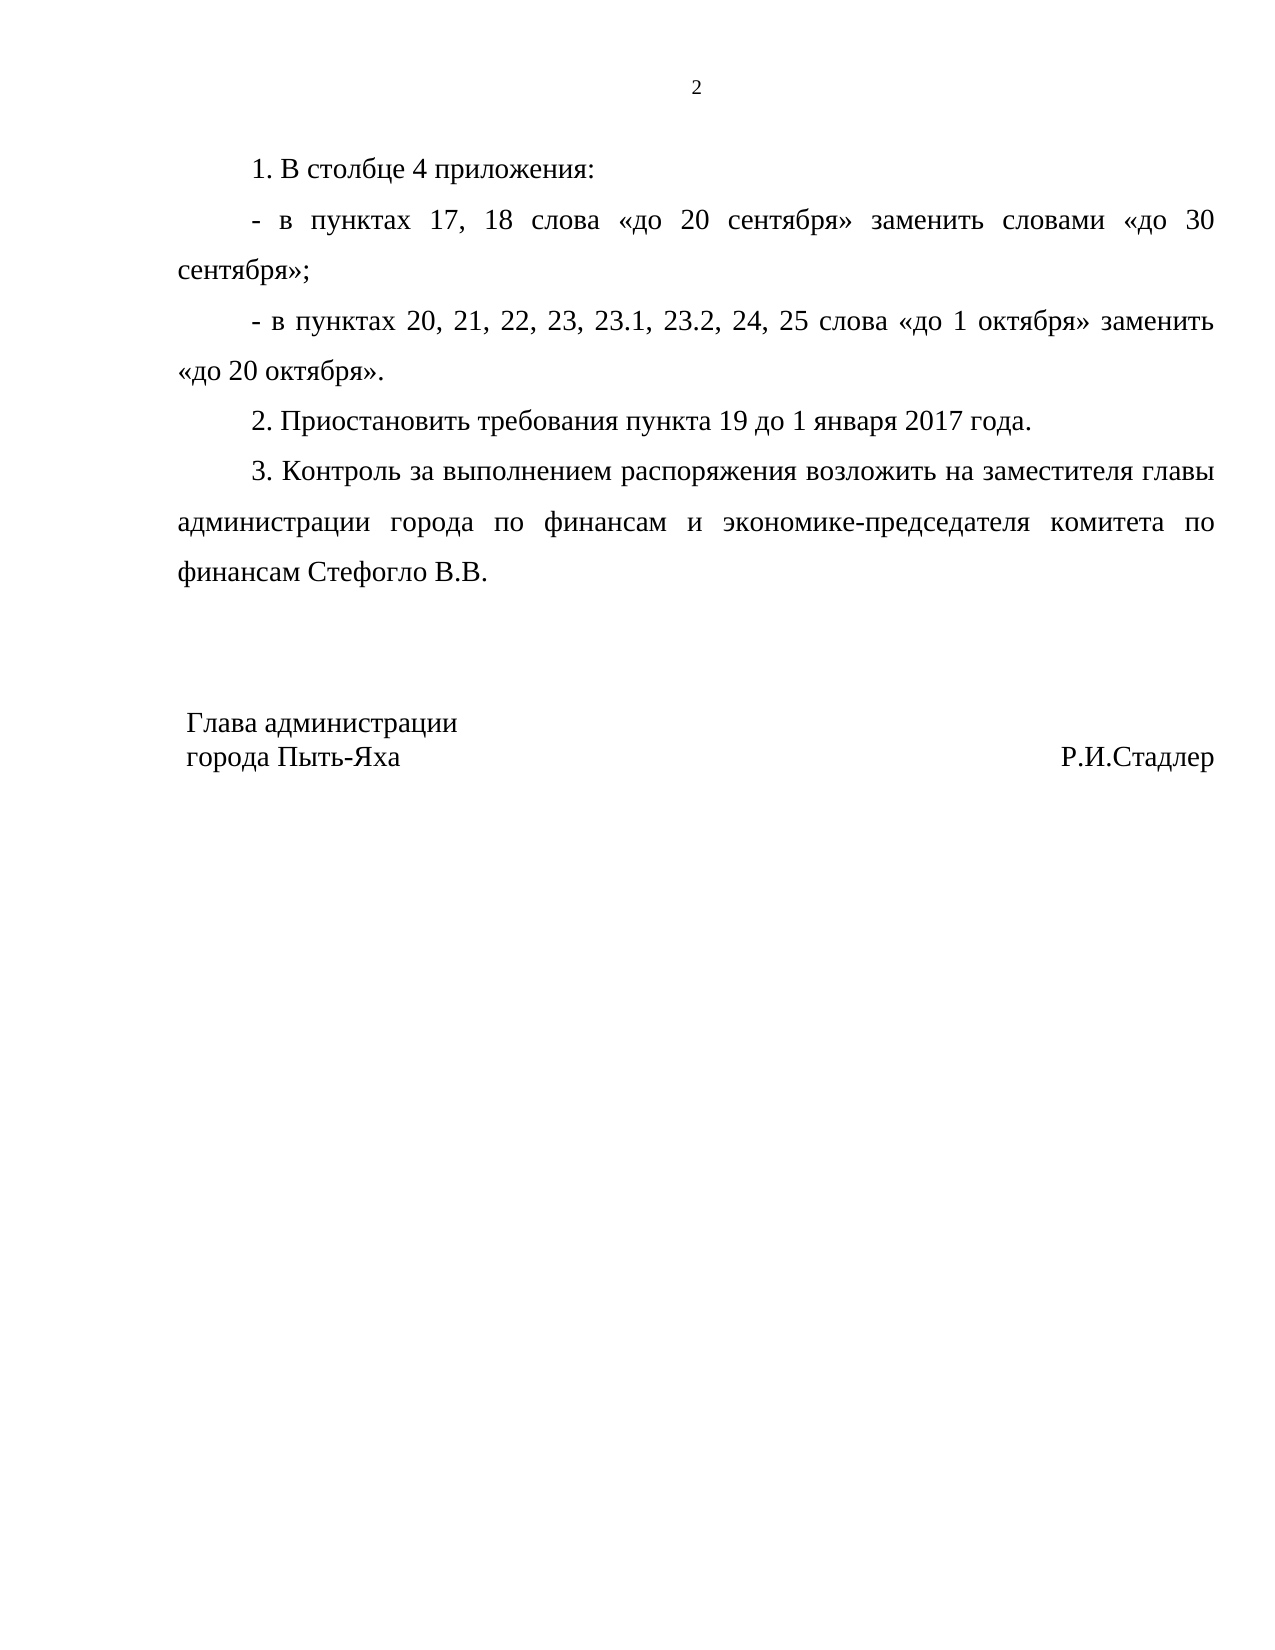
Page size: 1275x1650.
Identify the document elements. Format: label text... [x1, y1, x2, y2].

text Глава администрации [186, 705, 1216, 739]
text - в пунктах 20, 21, 22, 23, 23.1, 23.2, 24, 25 слова «до 1 октября» заменить «до 20 октября». [177, 303, 1216, 386]
text города Пыть-Яха Р.И.Стадлер [186, 739, 1216, 772]
text - в пунктах 17, 18 слова «до 20 сентября» заменить словами «до 30 сентября»; [177, 202, 1216, 286]
text 2. Приостановить требования пункта 19 до 1 января 2017 года. [177, 403, 1216, 437]
text 3. Контроль за выполнением распоряжения возложить на заместителя главы администрации города по финансам и экономике-председателя комитета по финансам Стефогло В.В. [177, 453, 1216, 588]
text 1. В столбце 4 приложения: [177, 152, 1216, 185]
